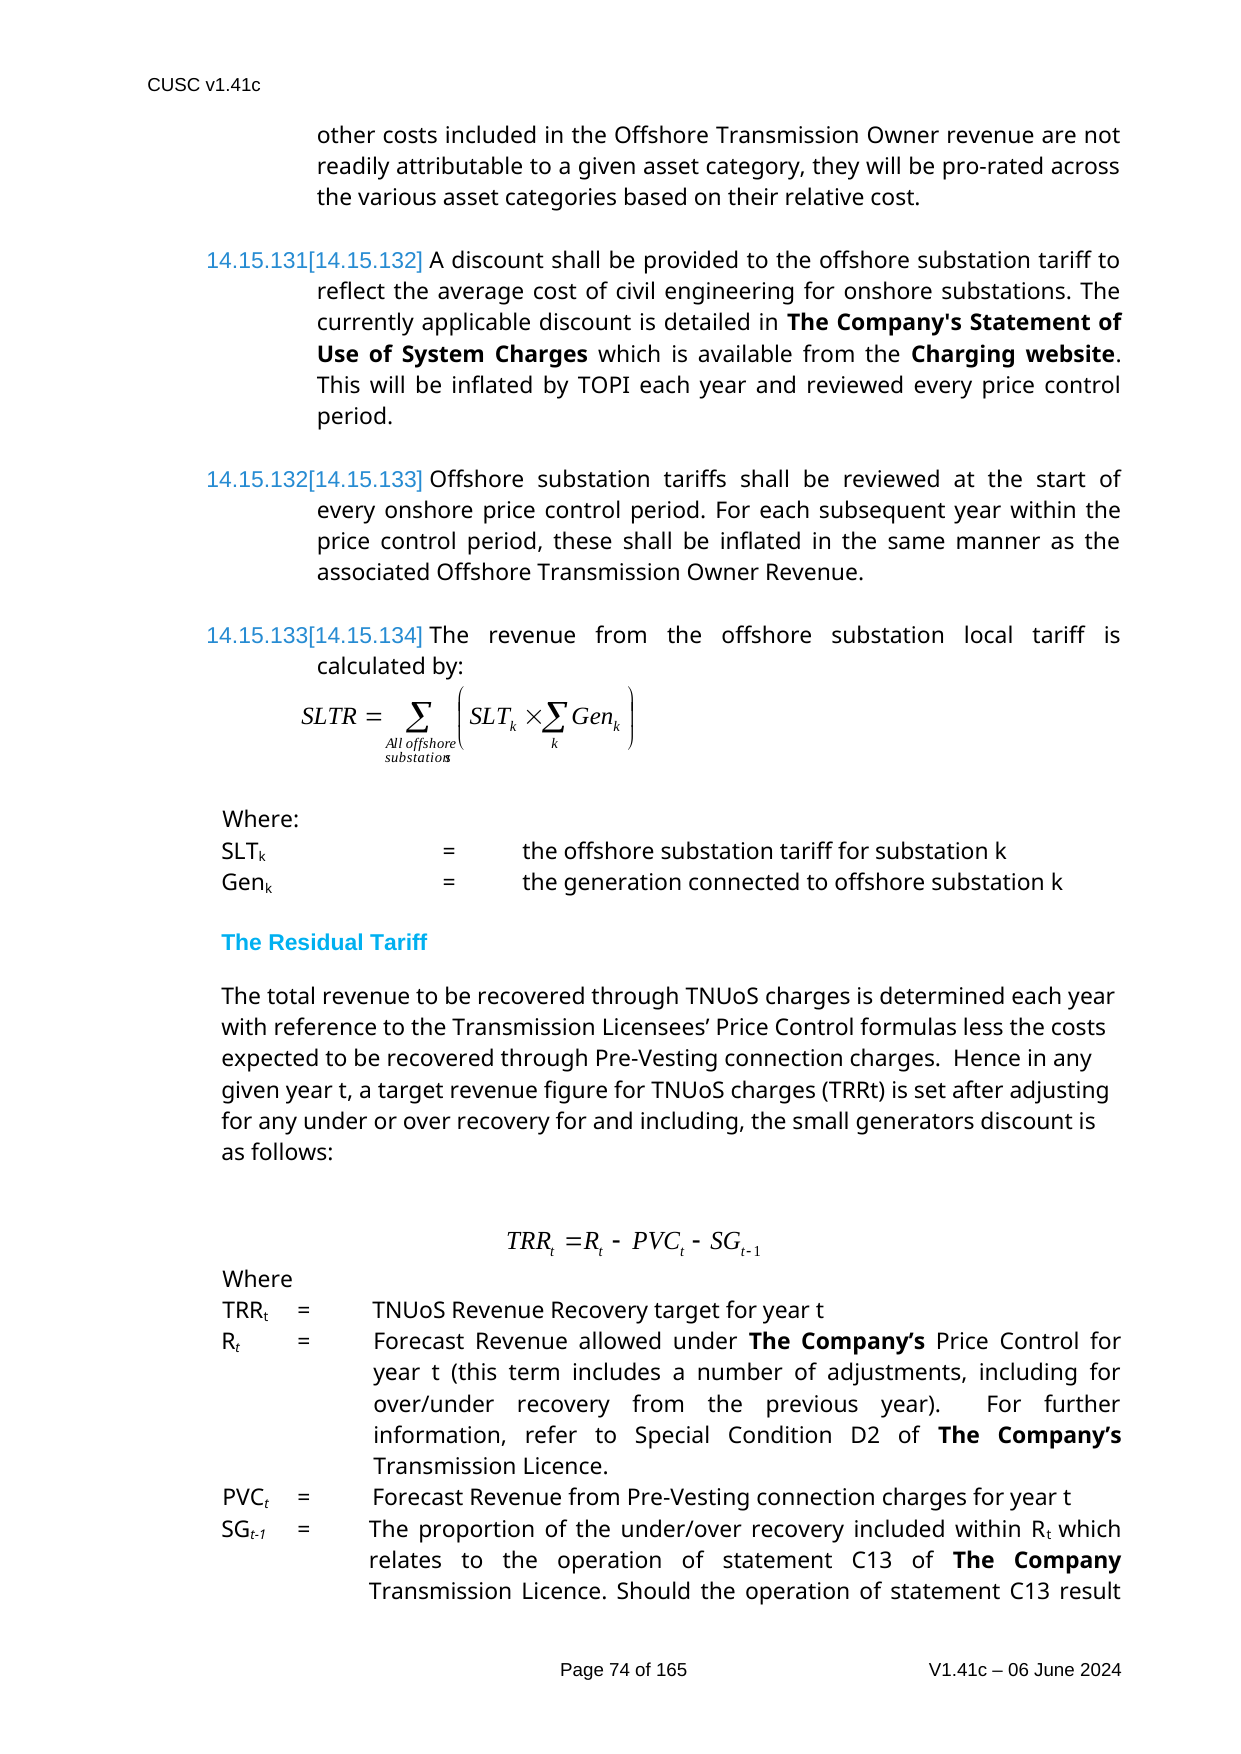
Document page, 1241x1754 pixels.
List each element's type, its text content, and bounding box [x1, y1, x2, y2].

text TRRt = TNUoS Revenue Recovery target for year t [147, 1294, 1121, 1325]
subtitle The Residual Tariff [221, 928, 1121, 955]
list Offshore substation tariffs shall be reviewed at the start of every onshore price control period. For each subsequent year within the price control period, these shall be inflated in the same manner as the associated Offshore Transmission Owner Revenue. [206, 462, 1121, 587]
subtitle The total revenue to be recovered through TNUoS charges is determined each year with reference to the Transmission Licensees’ Price Control formulas less the costs expected to be recovered through Pre-Vesting connection charges. Hence in any given year t, a target revenue figure for TNUoS charges (TRRt) is set after adjusting for any under or over recovery for and including, the small generators discount is as follows: [221, 980, 1121, 1167]
list A discount shall be provided to the offshore substation tariff to reflect the average cost of civil engineering for onshore substations. The currently applicable discount is detailed in The Company's Statement of Use of System Charges which is available from the Charging website. This will be inflated by TOPI each year and reviewed every price control period. [206, 244, 1121, 431]
list The revenue from the offshore substation local tariff is calculated by: [206, 619, 1121, 681]
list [206, 119, 1121, 212]
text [221, 1512, 1121, 1606]
text Where: [147, 803, 1121, 835]
text PVCt = Forecast Revenue from Pre-Vesting connection charges for year t [222, 1481, 1121, 1512]
text SLTk = the offshore substation tariff for substation k [147, 835, 1121, 866]
text Rt = Forecast Revenue allowed under The Company’s Price Control for year t (this term includes a number of adjustments, including for over/under recovery from the previous year). For further information, refer to Special Condition D2 of The Company’s Transmission Licence. [221, 1325, 1121, 1481]
text Genk = the generation connected to offshore substation k [147, 866, 1121, 897]
text Where [147, 1262, 1121, 1294]
